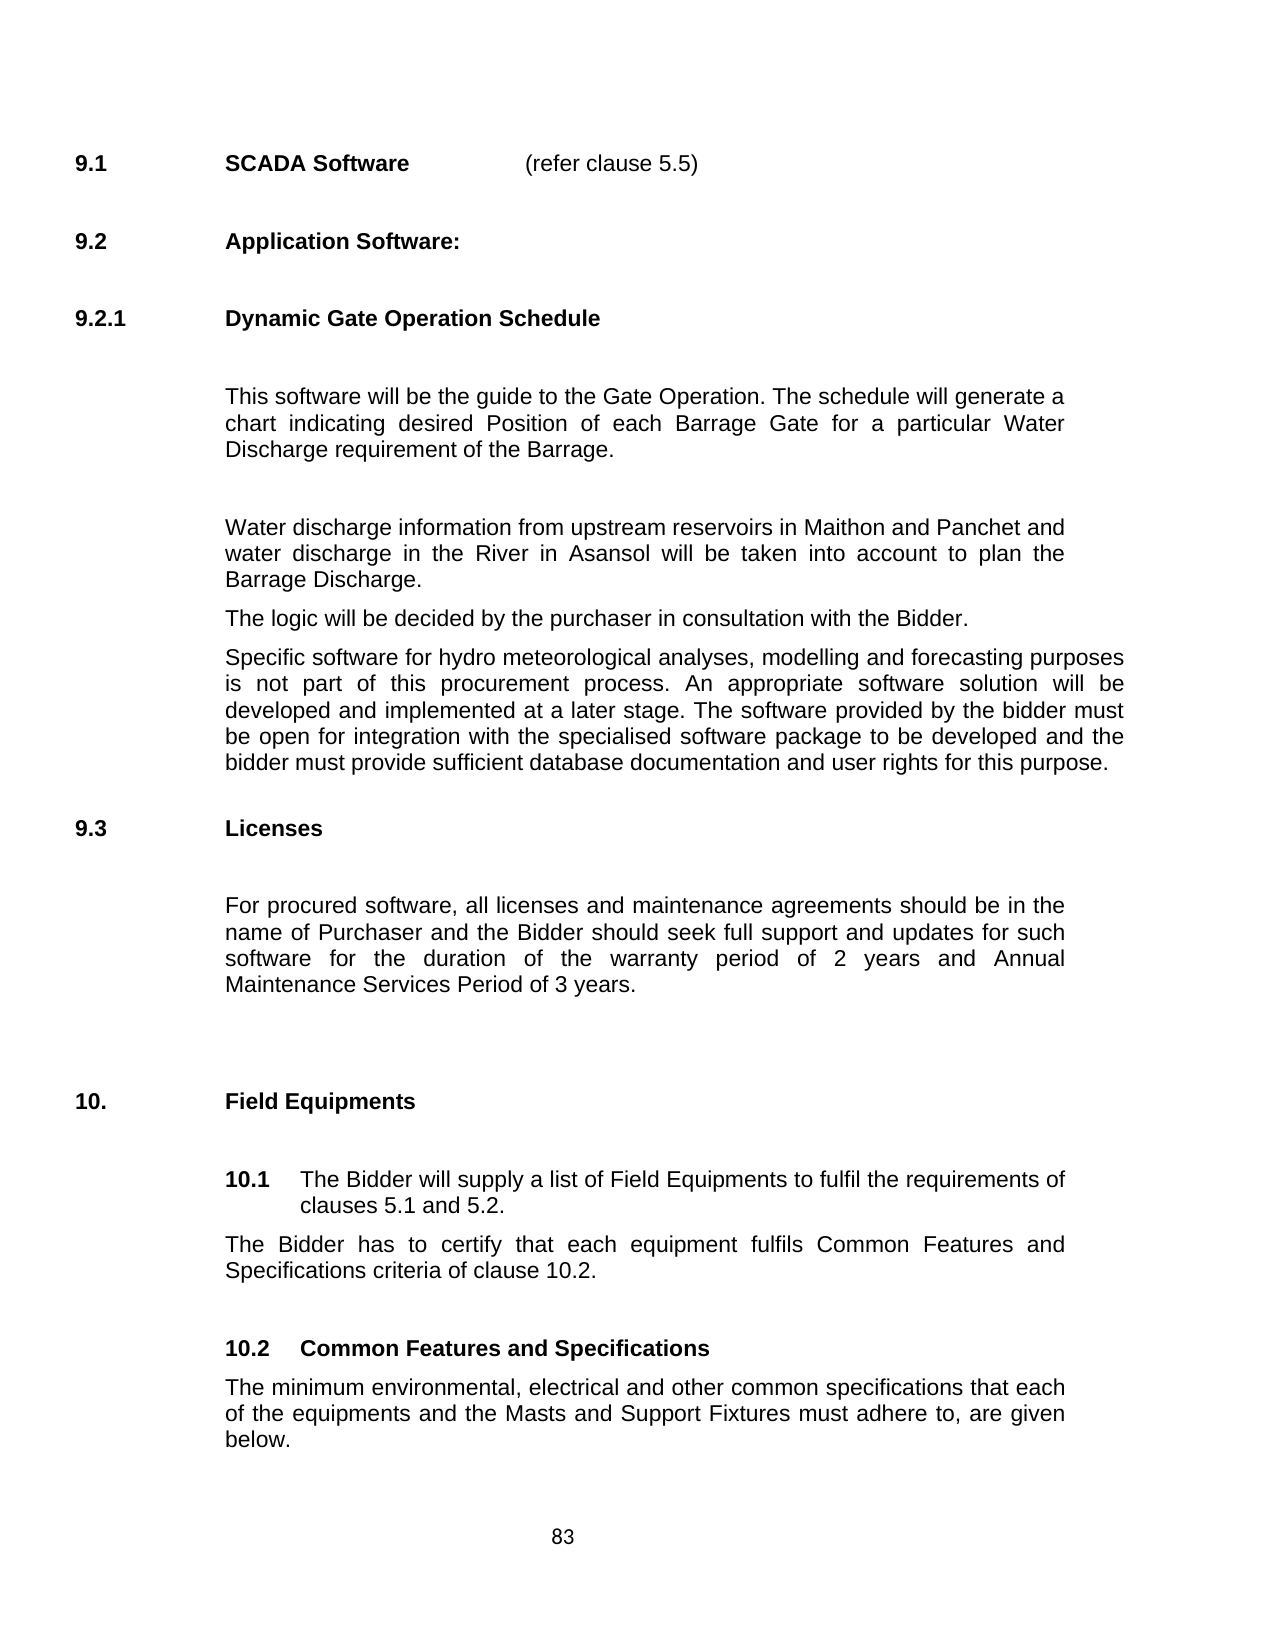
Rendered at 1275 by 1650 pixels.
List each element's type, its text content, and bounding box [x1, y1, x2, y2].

list This software will be the guide to the Gate Operation. The schedule will generate a chart indicating desired Position of each Barrage Gate for a particular Water Discharge requirement of the Barrage. [225, 383, 1066, 462]
list 9.2 Application Software: [75, 228, 1066, 254]
list 10.2 Common Features and Specifications [225, 1335, 1066, 1361]
list 10.1 The Bidder will supply a list of Field Equipments to fulfil the requirements of clauses 5.1 and 5.2. [225, 1166, 1066, 1218]
list The Bidder has to certify that each equipment fulfils Common Features and Specifications criteria of clause 10.2. [225, 1231, 1066, 1283]
list 9.1 SCADA Software (refer clause 5.5) [75, 150, 1066, 176]
list 9.2.1 Dynamic Gate Operation Schedule [75, 305, 1066, 332]
list 10. Field Equipments [75, 1088, 1066, 1114]
list Water discharge information from upstream reservoirs in Maithon and Panchet and water discharge in the River in Asansol will be taken into account to plan the Barrage Discharge. [225, 513, 1066, 593]
list 9.3 Licenses [75, 814, 1066, 841]
list The logic will be decided by the purchaser in consultation with the Bidder. [225, 605, 1066, 631]
list The minimum environmental, electrical and other common specifications that each of the equipments and the Masts and Support Fixtures must adhere to, are given below. [225, 1374, 1066, 1453]
list For procured software, all licenses and maintenance agreements should be in the name of Purchaser and the Bidder should seek full support and updates for such software for the duration of the warranty period of 2 years and Annual Maintenance Services Period of 3 years. [225, 892, 1066, 998]
text Specific software for hydro meteorological analyses, modelling and forecasting purposes is not part of this procurement process. An appropriate software solution will be developed and implemented at a later stage. The software provided by the bidder must be open for integration with the specialised software package to be developed and the bidder must provide sufficient database documentation and user rights for this purpose. [225, 644, 1125, 776]
